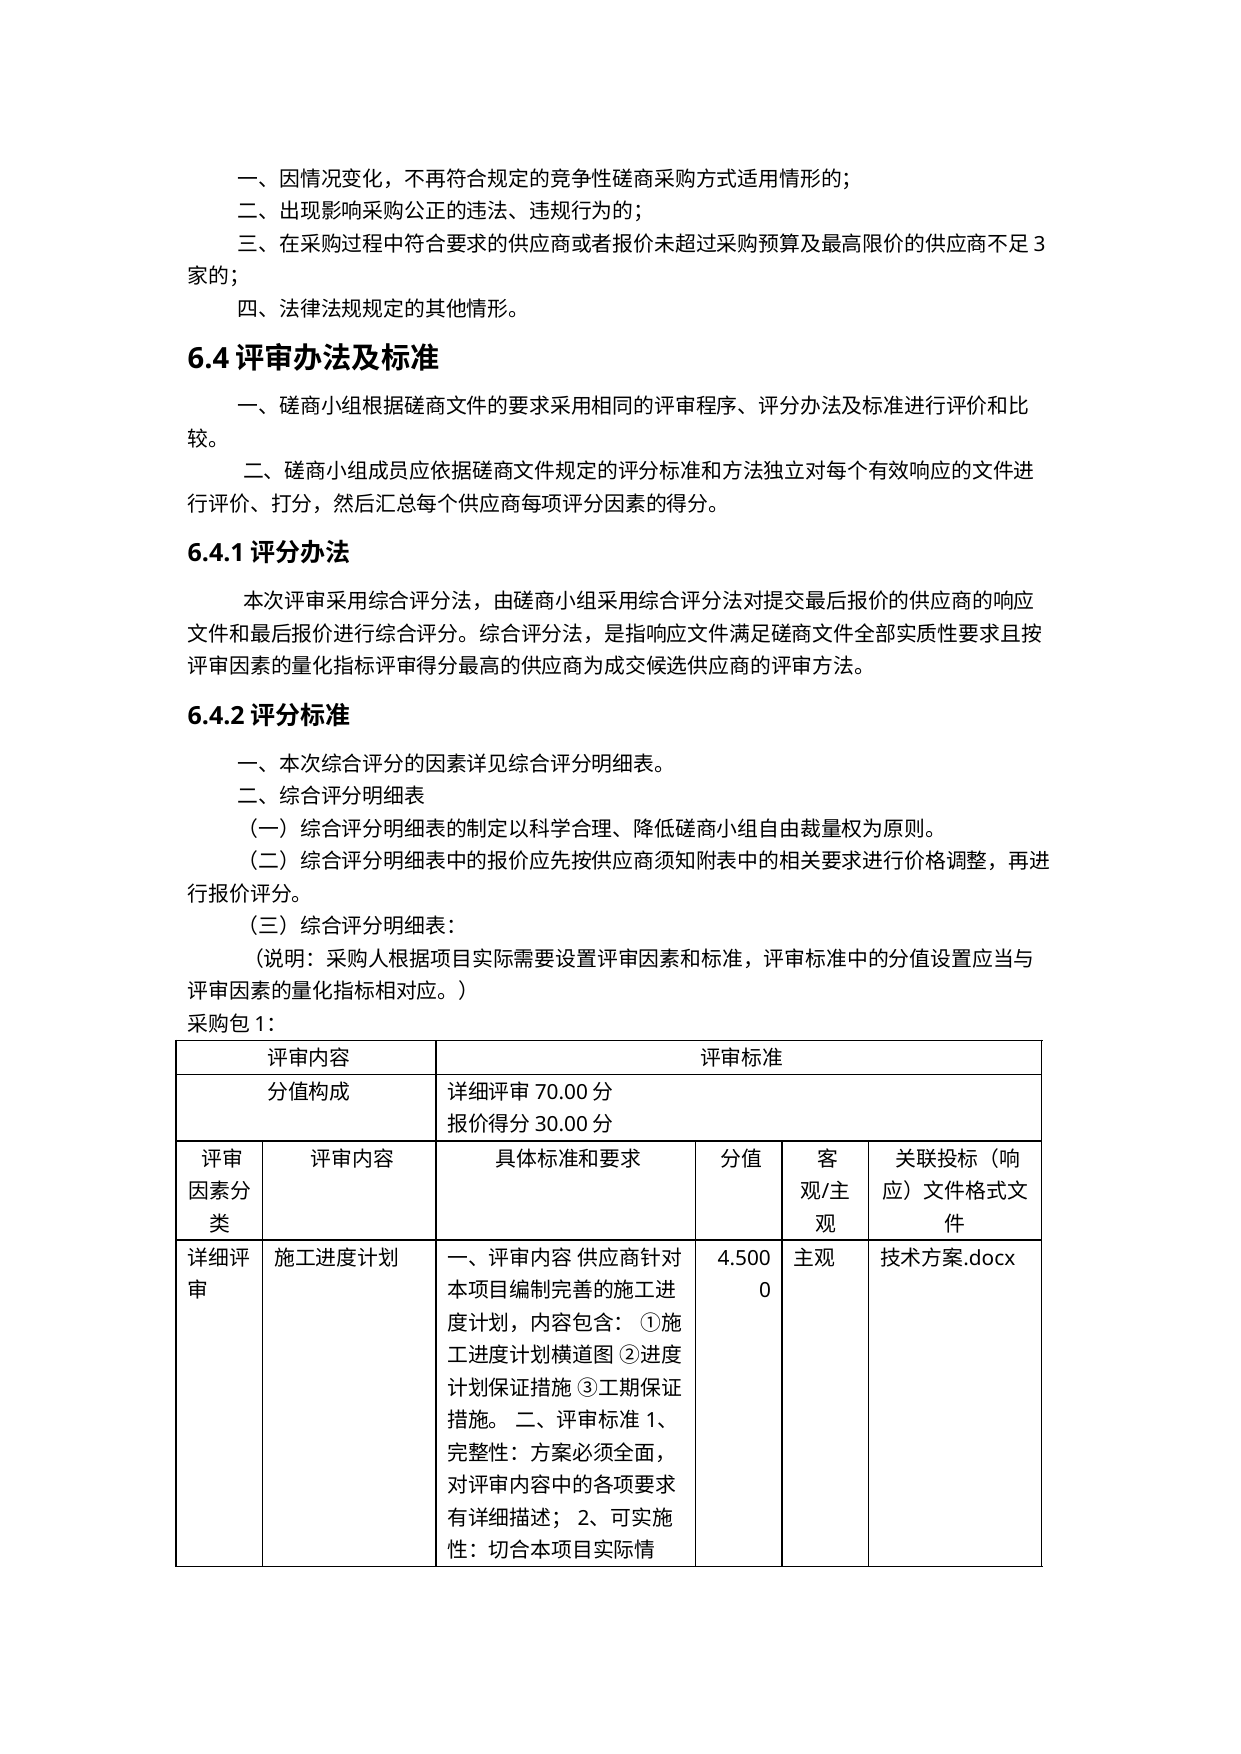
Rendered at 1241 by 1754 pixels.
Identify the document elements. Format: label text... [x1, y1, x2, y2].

table_cell 技术方案.docx [869, 1241, 1041, 1566]
table_cell 关联投标（响应）文件格式文件 [869, 1142, 1041, 1239]
table_header 评审内容 [177, 1041, 435, 1073]
text 一、本次综合评分的因素详见综合评分明细表。 [187, 747, 1053, 779]
text 二、出现影响采购公正的违法、违规行为的； [187, 194, 1053, 227]
text 二、磋商小组成员应依据磋商文件规定的评分标准和方法独立对每个有效响应的文件进行评价、打分，然后汇总每个供应商每项评分因素的得分。 [187, 454, 1053, 519]
text （二）综合评分明细表中的报价应先按供应商须知附表中的相关要求进行价格调整，再进行报价评分。 [187, 844, 1053, 909]
text 本次评审采用综合评分法，由磋商小组采用综合评分法对提交最后报价的供应商的响应文件和最后报价进行综合评分。综合评分法，是指响应文件满足磋商文件全部实质性要求且按评审因素的量化指标评审得分最高的供应商为成交候选供应商的评审方法。 [187, 584, 1053, 682]
table_cell 具体标准和要求 [437, 1142, 695, 1239]
table_cell 施工进度计划 [263, 1241, 435, 1566]
table_cell 详细评审70.00分 报价得分30.00分 [437, 1075, 1041, 1140]
text 6.4评审办法及标准 [187, 324, 1053, 389]
text 6.4.1评分办法 [187, 519, 1053, 584]
table_header 评审标准 [437, 1041, 1041, 1073]
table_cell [437, 1241, 695, 1566]
table_cell 4.5000 [696, 1241, 781, 1566]
text （一）综合评分明细表的制定以科学合理、降低磋商小组自由裁量权为原则。 [187, 812, 1053, 844]
text 一、磋商小组根据磋商文件的要求采用相同的评审程序、评分办法及标准进行评价和比较。 [187, 389, 1053, 454]
text 一、因情况变化，不再符合规定的竞争性磋商采购方式适用情形的； [187, 162, 1053, 194]
table_cell 评审内容 [263, 1142, 435, 1239]
table_cell 评审因素分类 [177, 1142, 262, 1239]
table_cell 详细评审 [177, 1241, 262, 1566]
text 三、在采购过程中符合要求的供应商或者报价未超过采购预算及最高限价的供应商不足3家的； [187, 227, 1053, 292]
text （三）综合评分明细表： [187, 909, 1053, 942]
table_cell 分值 [696, 1142, 781, 1239]
text 采购包1： [187, 1007, 1053, 1039]
table_cell 分值构成 [177, 1075, 435, 1140]
text 6.4.2评分标准 [187, 682, 1053, 747]
table_cell 主观 [783, 1241, 868, 1566]
text 四、法律法规规定的其他情形。 [187, 292, 1053, 324]
table_cell 客观/主观 [783, 1142, 868, 1239]
text 二、综合评分明细表 [187, 779, 1053, 812]
text （说明：采购人根据项目实际需要设置评审因素和标准，评审标准中的分值设置应当与评审因素的量化指标相对应。） [187, 942, 1053, 1007]
